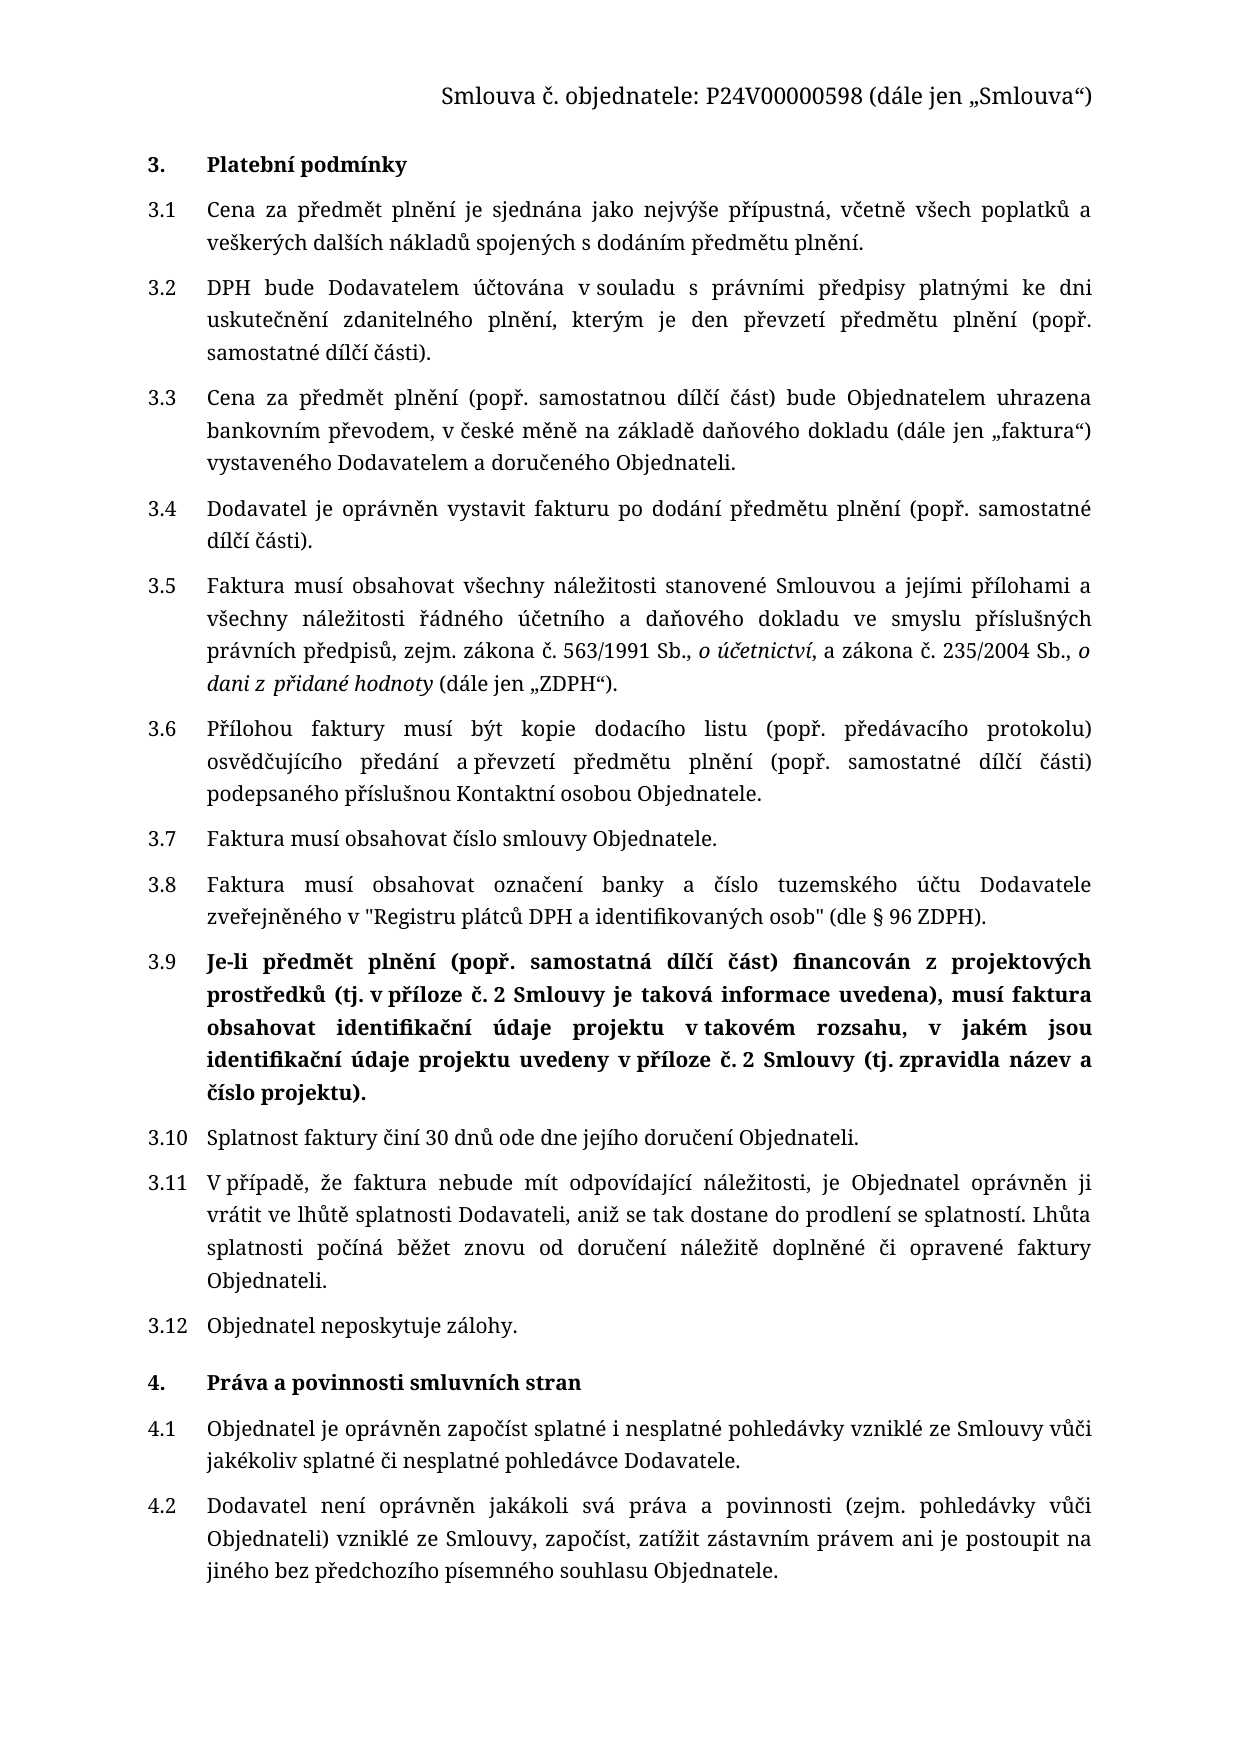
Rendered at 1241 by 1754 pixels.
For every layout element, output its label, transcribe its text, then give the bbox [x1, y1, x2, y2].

list DPH bude Dodavatelem účtována v souladu s právními předpisy platnými ke dni uskutečnění zdanitelného plnění, kterým je den převzetí předmětu plnění (popř. samostatné dílčí části). [148, 273, 1093, 367]
list Objednatel neposkytuje zálohy. [148, 1311, 1093, 1339]
list Platební podmínky [148, 150, 1093, 179]
list V případě, že faktura nebude mít odpovídající náležitosti, je Objednatel oprávněn ji vrátit ve lhůtě splatnosti Dodavateli, aniž se tak dostane do prodlení se splatností. Lhůta splatnosti počíná běžet znovu od doručení náležitě doplněné či opravené faktury Objednateli. [148, 1168, 1093, 1294]
list Práva a povinnosti smluvních stran [148, 1368, 1093, 1397]
list Faktura musí obsahovat označení banky a číslo tuzemského účtu Dodavatele zveřejněného v "Registru plátců DPH a identifikovaných osob" (dle § 96 ZDPH). [148, 870, 1093, 931]
list Splatnost faktury činí 30 dnů ode dne jejího doručení Objednateli. [148, 1123, 1093, 1151]
list Přílohou faktury musí být kopie dodacího listu (popř. předávacího protokolu) osvědčujícího předání a převzetí předmětu plnění (popř. samostatné dílčí části) podepsaného příslušnou Kontaktní osobou Objednatele. [148, 714, 1093, 808]
list Faktura musí obsahovat číslo smlouvy Objednatele. [148, 824, 1093, 853]
list Dodavatel není oprávněn jakákoli svá práva a povinnosti (zejm. pohledávky vůči Objednateli) vzniklé ze Smlouvy, započíst, zatížit zástavním právem ani je postoupit na jiného bez předchozího písemného souhlasu Objednatele. [148, 1491, 1093, 1585]
list Faktura musí obsahovat všechny náležitosti stanovené Smlouvou a jejími přílohami a všechny náležitosti řádného účetního a daňového dokladu ve smyslu příslušných právních předpisů, zejm. zákona č. 563/1991 Sb., o účetnictví, a zákona č. 235/2004 Sb., o dani z přidané hodnoty (dále jen „ZDPH“). [148, 571, 1093, 698]
list Dodavatel je oprávněn vystavit fakturu po dodání předmětu plnění (popř. samostatné dílčí části). [148, 494, 1093, 555]
list Je-li předmět plnění (popř. samostatná dílčí část) financován z projektových prostředků (tj. v příloze č. 2 Smlouvy je taková informace uvedena), musí faktura obsahovat identifikační údaje projektu v takovém rozsahu, v jakém jsou identifikační údaje projektu uvedeny v příloze č. 2 Smlouvy (tj. zpravidla název a číslo projektu). [148, 947, 1093, 1106]
list Cena za předmět plnění je sjednána jako nejvýše přípustná, včetně všech poplatků a veškerých dalších nákladů spojených s dodáním předmětu plnění. [148, 195, 1093, 256]
list Objednatel je oprávněn započíst splatné i nesplatné pohledávky vzniklé ze Smlouvy vůči jakékoliv splatné či nesplatné pohledávce Dodavatele. [148, 1414, 1093, 1475]
list Cena za předmět plnění (popř. samostatnou dílčí část) bude Objednatelem uhrazena bankovním převodem, v české měně na základě daňového dokladu (dále jen „faktura“) vystaveného Dodavatelem a doručeného Objednateli. [148, 383, 1093, 477]
